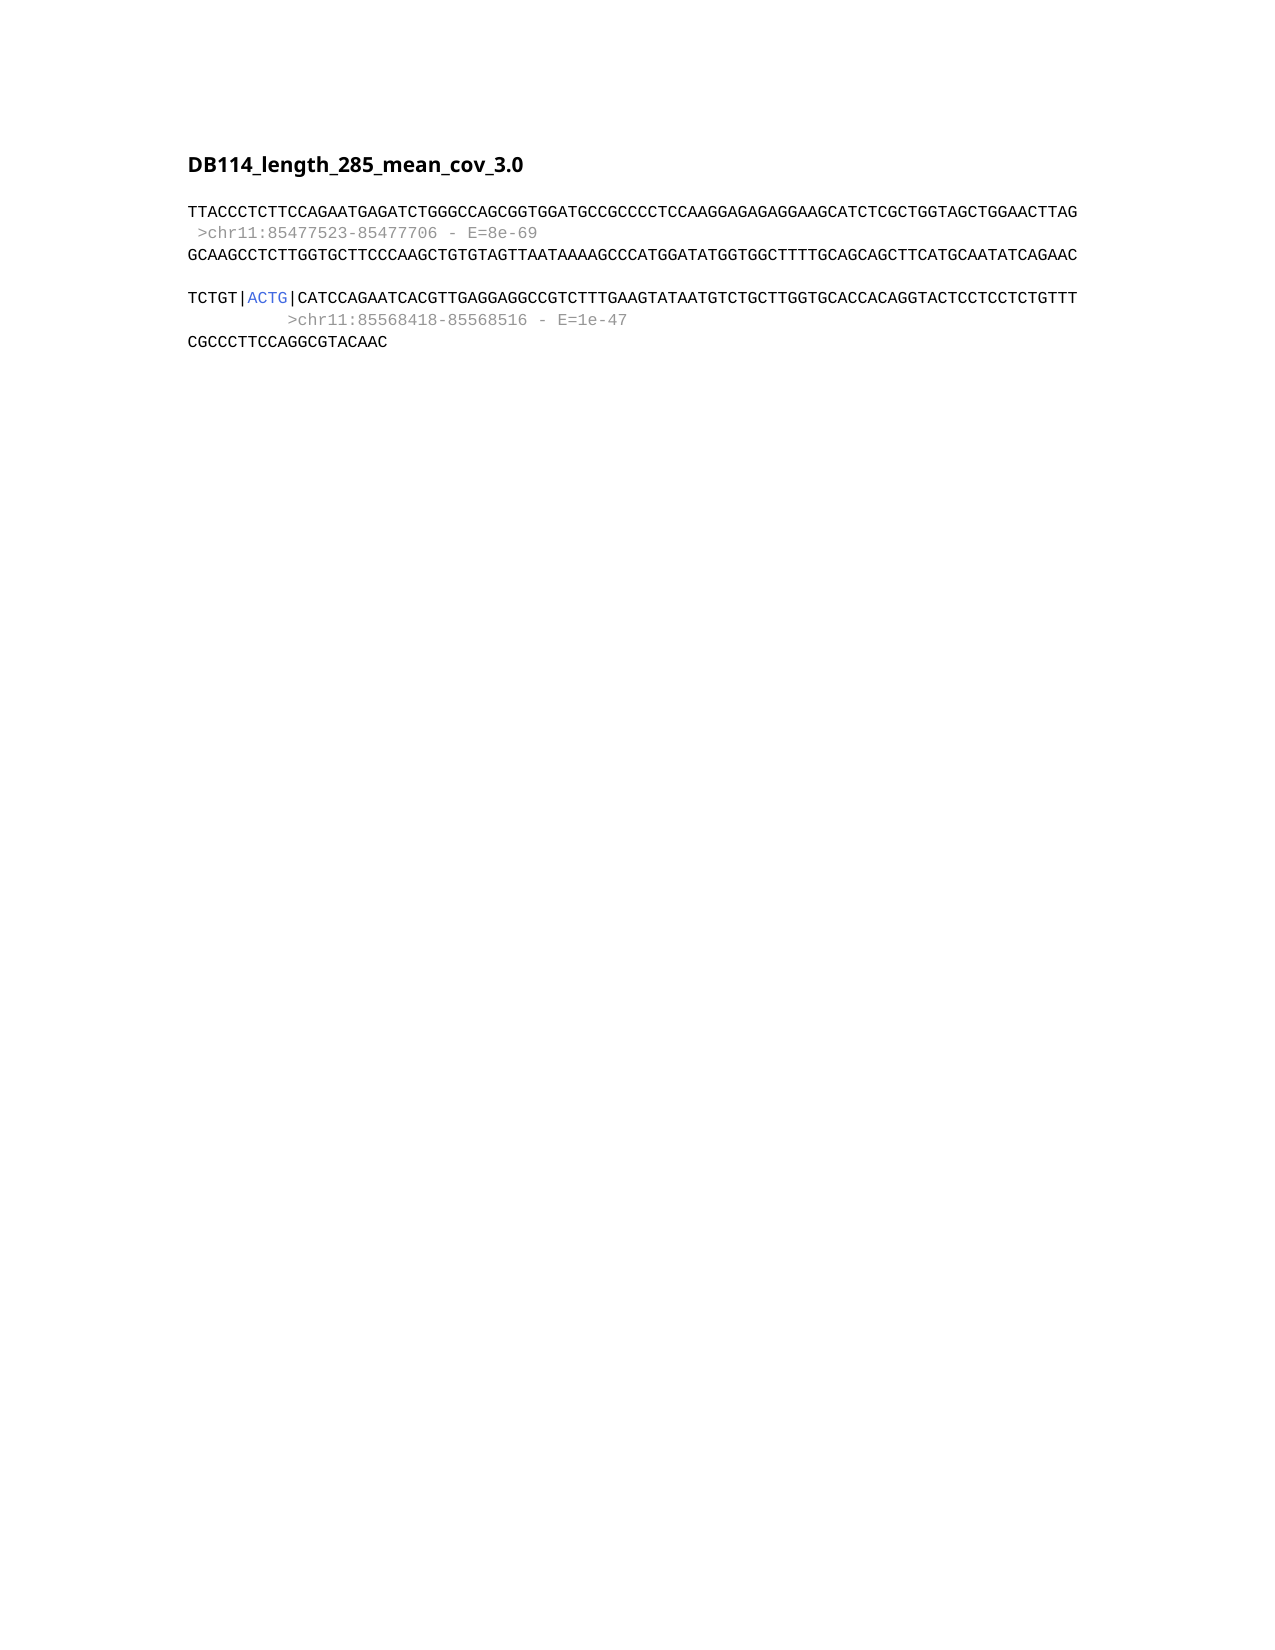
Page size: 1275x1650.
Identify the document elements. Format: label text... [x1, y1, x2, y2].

text TTACCCTCTTCCAGAATGAGATCTGGGCCAGCGGTGGATGCCGCCCCTCCAAGGAGAGAGGAAGCATCTCGCTGGTAGCTGGAACTTAG >chr11:85477523-85477706 - E=8e-69 GCAAGCCTCTTGGTGCTTCCCAAGCTGTGTAGTTAATAAAAGCCCATGGATATGGTGGCTTTTGCAGCAGCTTCATGCAATATCAGAAC TCTGT|ACTG|CATCCAGAATCACGTTGAGGAGGCCGTCTTTGAAGTATAATGTCTGCTTGGTGCACCACAGGTACTCCTCCTCTGTTT >chr11:85568418-85568516 - E=1e-47 CGCCCTTCCAGGCGTACAAC [187, 203, 1087, 352]
text DB114_length_285_mean_cov_3.0 [187, 150, 1087, 178]
